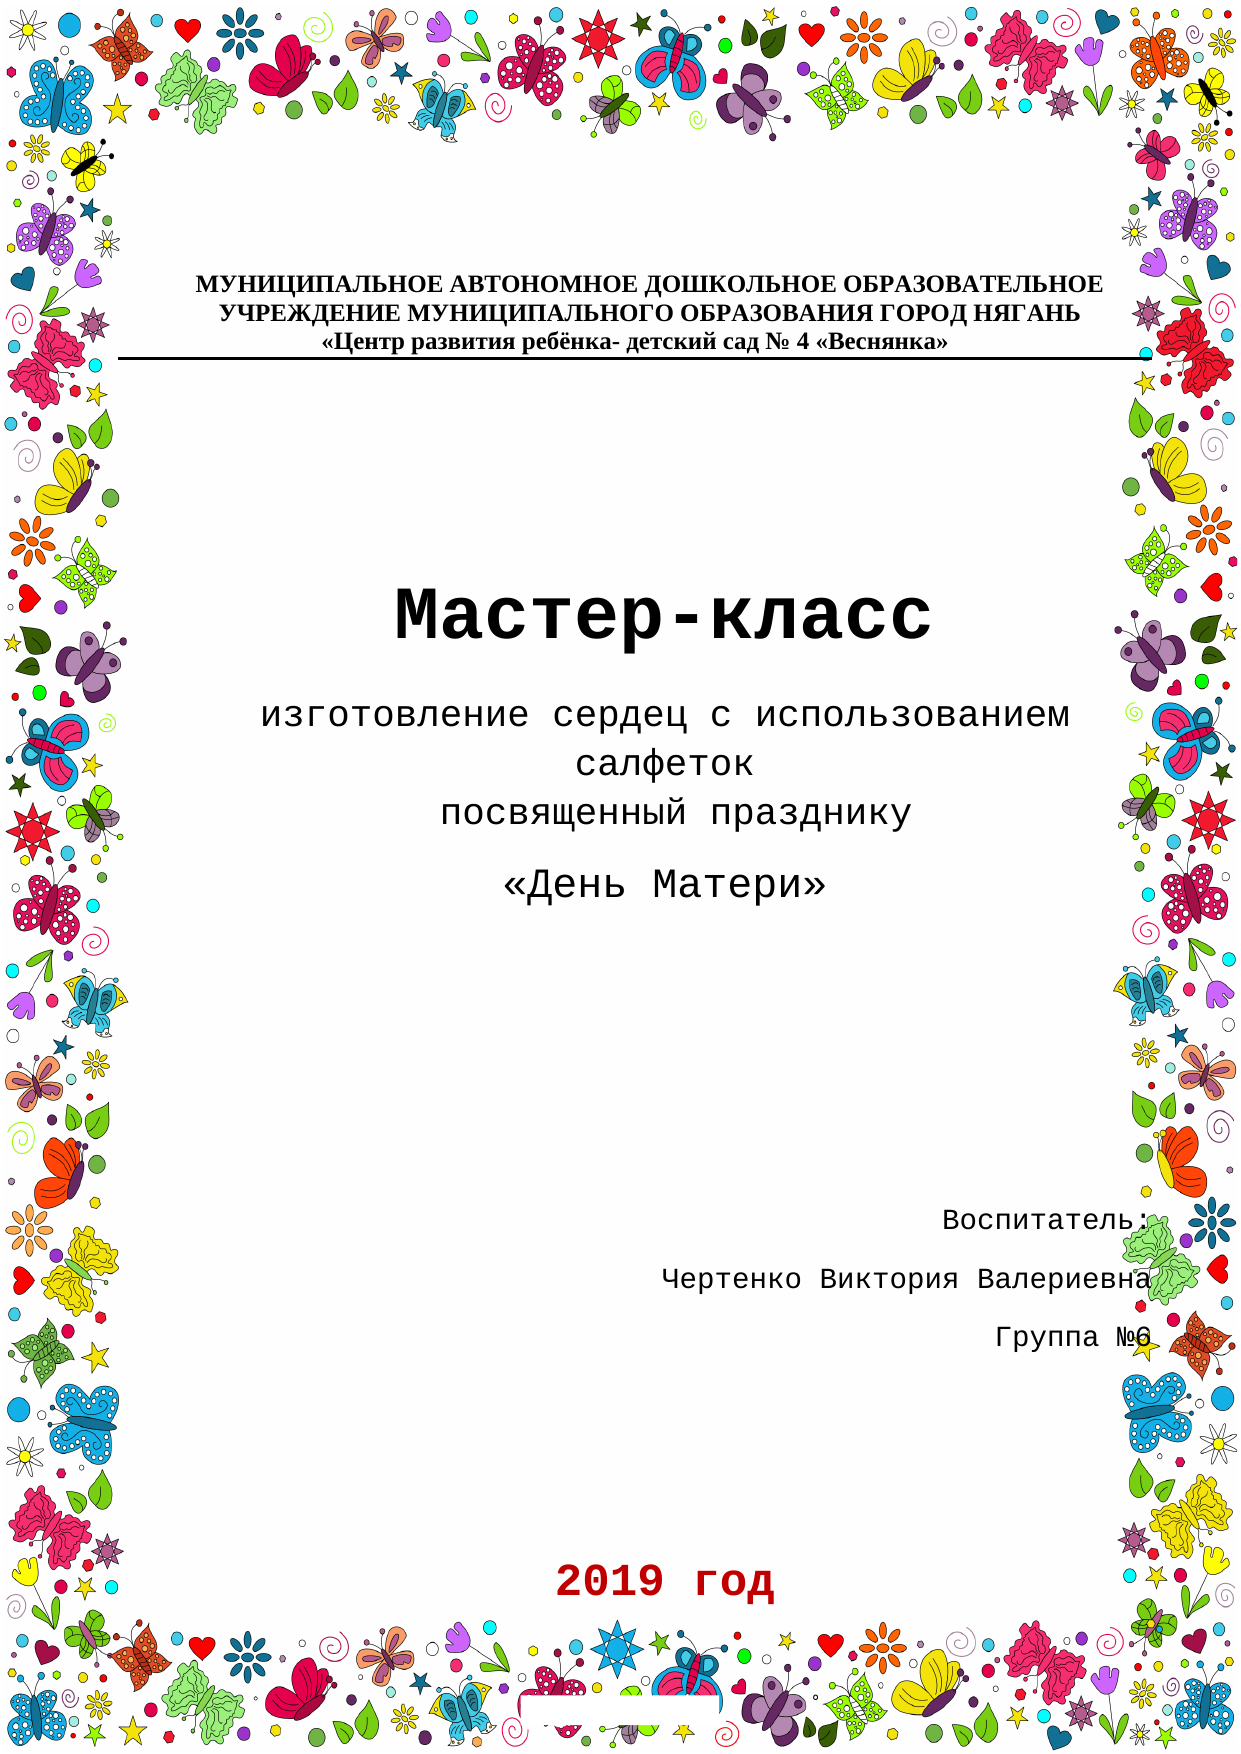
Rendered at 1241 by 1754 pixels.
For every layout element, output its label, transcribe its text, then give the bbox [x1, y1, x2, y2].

text «День Матери» [177, 862, 1152, 910]
text 2019 год [177, 1557, 1152, 1609]
text Чертенко Виктория Валериевна [133, 1264, 1152, 1297]
picture [3, 5, 1238, 1751]
text Воспитатель: [133, 1205, 1152, 1238]
text Группа №6 [133, 1322, 1152, 1356]
text «Центр развития ребёнка- детский сад № 4 «Веснянка» [118, 326, 1152, 357]
text МУНИЦИПАЛЬНОЕ АВТОНОМНОЕ ДОШКОЛЬНОЕ ОБРАЗОВАТЕЛЬНОЕ УЧРЕЖДЕНИЕ МУНИЦИПАЛЬНОГО ОБРАЗОВАНИЯ ГОРОД НЯГАНЬ [148, 269, 1152, 326]
text Мастер-класс [177, 577, 1152, 662]
text изготовление сердец с использованием салфеток посвященный празднику [177, 695, 1152, 835]
